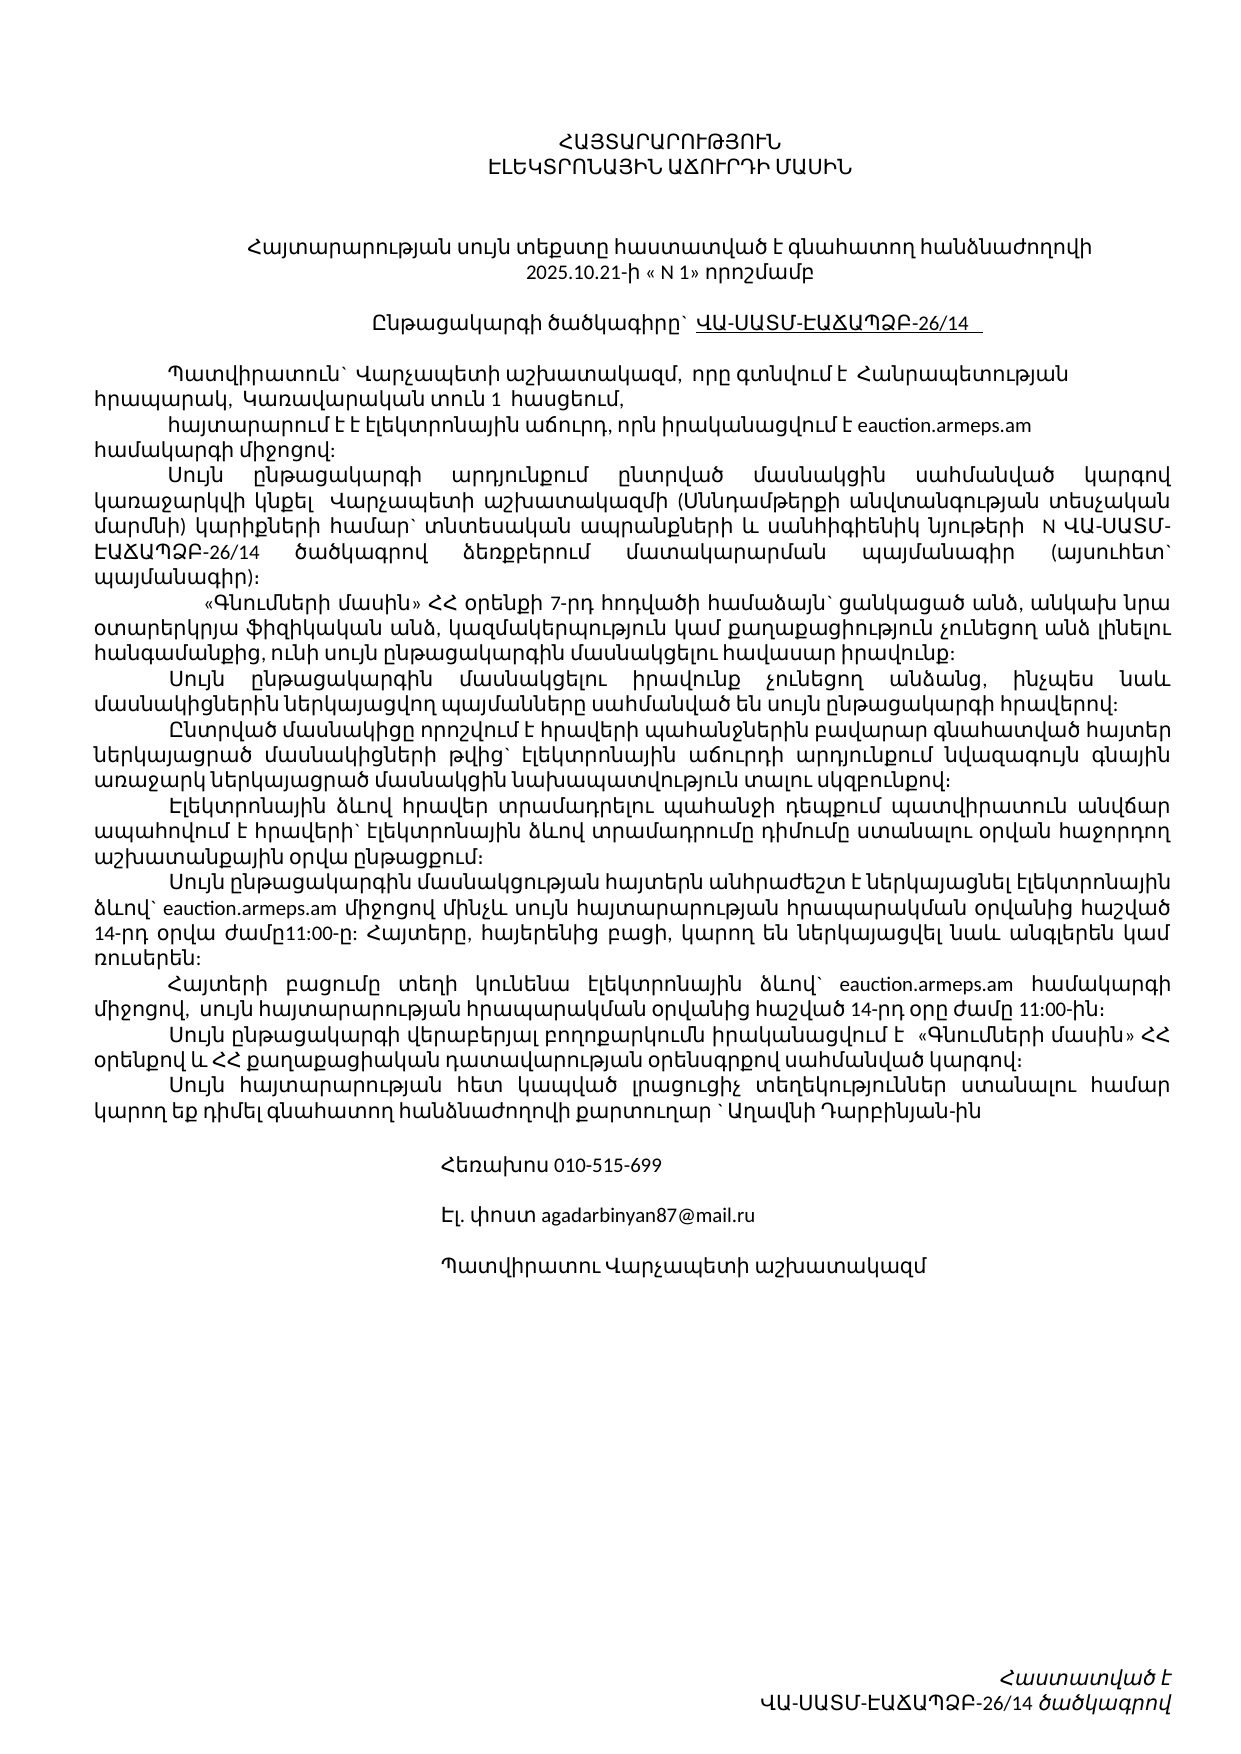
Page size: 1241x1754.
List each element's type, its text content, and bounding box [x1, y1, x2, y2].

text հայտարարում է է էլեկտրոնային աճուրդ, որն իրականացվում է eauction.armeps.am համակարգի միջոցով: [94, 412, 1171, 463]
text Հեռախոս 010-515-699 [94, 1152, 1171, 1177]
text Էլեկտրոնային ձևով հրավեր տրամադրելու պահանջի դեպքում պատվիրատուն անվճար ապահովում է հրավերի` էլեկտրոնային ձևով տրամադրումը դիմումը ստանալու օրվան հաջորդող աշխատանքային օրվա ընթացքում։ [94, 793, 1171, 869]
text Սույն ընթացակարգին մասնակցելու իրավունք չունեցող անձանց, ինչպես նաև մասնակիցներին ներկայացվող պայմանները սահմանված են սույն ընթացակարգի հրավերով: [94, 666, 1171, 717]
text Սույն ընթացակարգին մասնակցության հայտերն անհրաժեշտ է ներկայացնել էլեկտրոնային ձևով` eauction.armeps.am միջոցով մինչև սույն հայտարարության հրապարակման օրվանից հաշված 14-րդ օրվա ժամը11:00-ը: Հայտերը, հայերենից բացի, կարող են ներկայացվել նաև անգլերեն կամ ռուսերեն: [94, 869, 1171, 971]
text Հայտերի բացումը տեղի կունենա էլեկտրոնային ձևով` eauction.armeps.am համակարգի միջոցով, սույն հայտարարության հրապարակման օրվանից հաշված 14-րդ օրը ժամը 11:00-ին։ [94, 971, 1171, 1022]
text Սույն ընթացակարգի արդյունքում ընտրված մասնակցին սահմանված կարգով կառաջարկվի կնքել Վարչապետի աշխատակազմի (Սննդամթերքի անվտանգության տեսչական մարմնի) կարիքների համար` տնտեսական ապրանքների և սանհիգիենիկ նյութերի N ՎԱ-ՍԱՏՄ-ԷԱՃԱՊՁԲ-26/14 ծածկագրով ձեռքբերում մատակարարման պայմանագիր (այսուհետ` պայմանագիր)։ [94, 463, 1171, 590]
text ՎԱ-ՍԱՏՄ-ԷԱՃԱՊՁԲ-26/14 ծածկագրով [94, 1690, 1171, 1716]
text «Գնումների մասին» ՀՀ օրենքի 7-րդ հոդվածի համաձայն` ցանկացած անձ, անկախ նրա օտարերկրյա ֆիզիկական անձ, կազմակերպություն կամ քաղաքացիություն չունեցող անձ լինելու հանգամանքից, ունի սույն ընթացակարգին մասնակցելու հավասար իրավունք: [94, 590, 1171, 666]
text 2025.10.21 -ի « N 1» որոշմամբ [94, 259, 1171, 285]
text Սույն ընթացակարգի վերաբերյալ բողոքարկումն իրականացվում է «Գնումների մասին» ՀՀ օրենքով և ՀՀ քաղաքացիական դատավարության օրենսգրքով սահմանված կարգով։ [94, 1022, 1171, 1073]
text Էլ. փոստ agadarbinyan87@mail.ru [94, 1203, 1171, 1228]
text ԷԼԵԿՏՐՈՆԱՅԻՆ ԱՃՈՒՐԴԻ ՄԱՍԻՆ [94, 154, 1171, 180]
text Ընտրված մասնակիցը որոշվում է հրավերի պահանջներին բավարար գնահատված հայտեր ներկայացրած մասնակիցների թվից` էլեկտրոնային աճուրդի արդյունքում նվազագույն գնային առաջարկ ներկայացրած մասնակցին նախապատվություն տալու սկզբունքով։ [94, 717, 1171, 793]
text Հաստատված է [94, 1665, 1171, 1690]
text Պատվիրատու Վարչապետի աշխատակազմ [94, 1253, 1171, 1279]
text ՀԱՅՏԱՐԱՐՈՒԹՅՈՒՆ [94, 129, 1171, 154]
text Ընթացակարգի ծածկագիրը` ՎԱ-ՍԱՏՄ-ԷԱՃԱՊՁԲ-26/14 [94, 310, 1171, 336]
text Սույն հայտարարության հետ կապված լրացուցիչ տեղեկություններ ստանալու համար կարող եք դիմել գնահատող հանձնաժողովի քարտուղար ` Աղավնի Դարբինյան-ին [94, 1073, 1171, 1123]
text Հայտարարության սույն տեքստը հաստատված է գնահատող հանձնաժողովի [94, 234, 1171, 259]
text Պատվիրատուն` Վարչապետի աշխատակազմ, որը գտնվում է Հանրապետության հրապարակ, Կառավարական տուն 1 հասցեում, [94, 361, 1171, 412]
